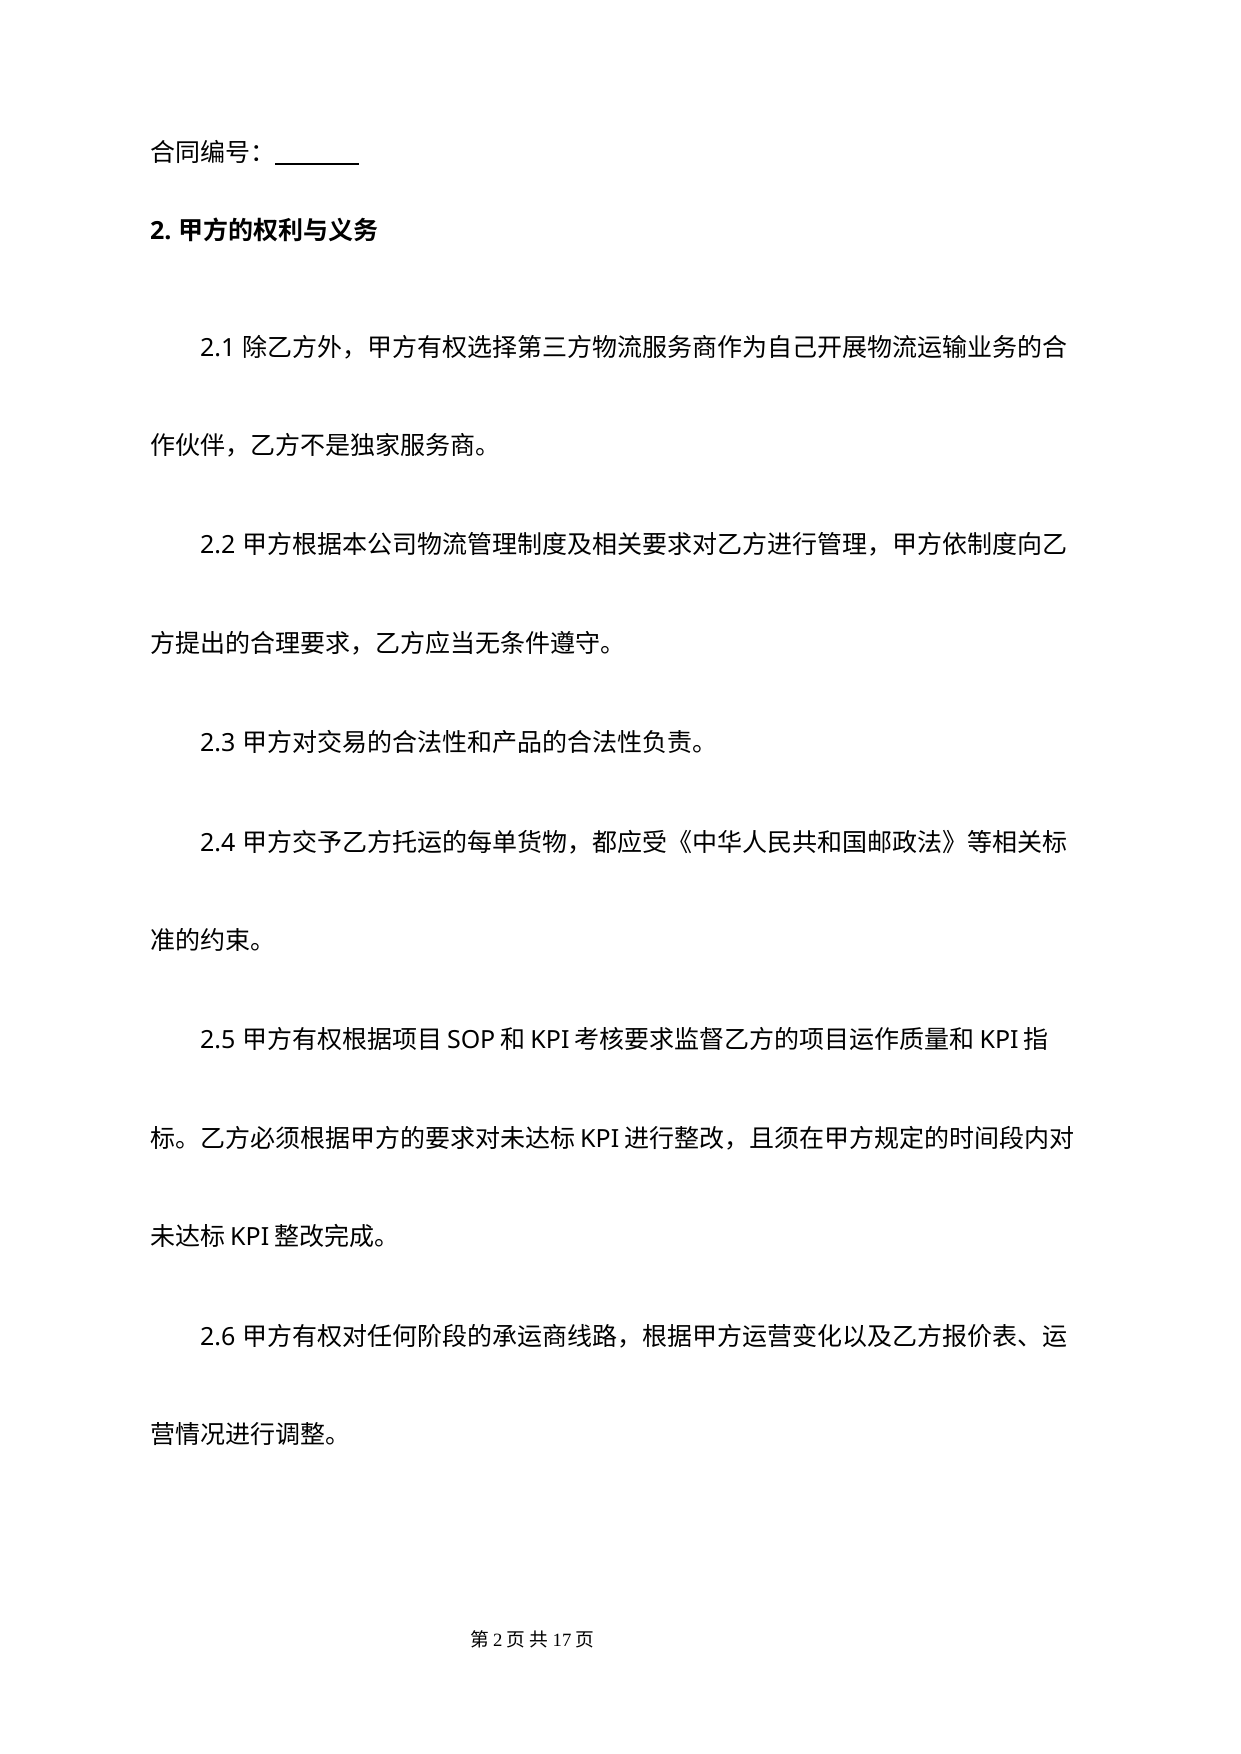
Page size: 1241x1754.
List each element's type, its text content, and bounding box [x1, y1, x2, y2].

text 2.1 除乙方外，甲方有权选择第三方物流服务商作为自己开展物流运输业务的合作伙伴，乙方不是独家服务商。 [150, 312, 1090, 476]
text 2. 甲方的权利与义务 [150, 196, 1090, 262]
text 2.3 甲方对交易的合法性和产品的合法性负责。 [150, 708, 1090, 773]
text 2.4 甲方交予乙方托运的每单货物，都应受《中华人民共和国邮政法》等相关标准的约束。 [150, 807, 1090, 971]
text 2.5 甲方有权根据项目SOP和KPI考核要求监督乙方的项目运作质量和KPI指标。乙方必须根据甲方的要求对未达标KPI进行整改，且须在甲方规定的时间段内对未达标KPI整改完成。 [150, 1005, 1090, 1268]
text 2.2 甲方根据本公司物流管理制度及相关要求对乙方进行管理，甲方依制度向乙方提出的合理要求，乙方应当无条件遵守。 [150, 510, 1090, 674]
text 2.6 甲方有权对任何阶段的承运商线路，根据甲方运营变化以及乙方报价表、运营情况进行调整。 [150, 1301, 1090, 1465]
